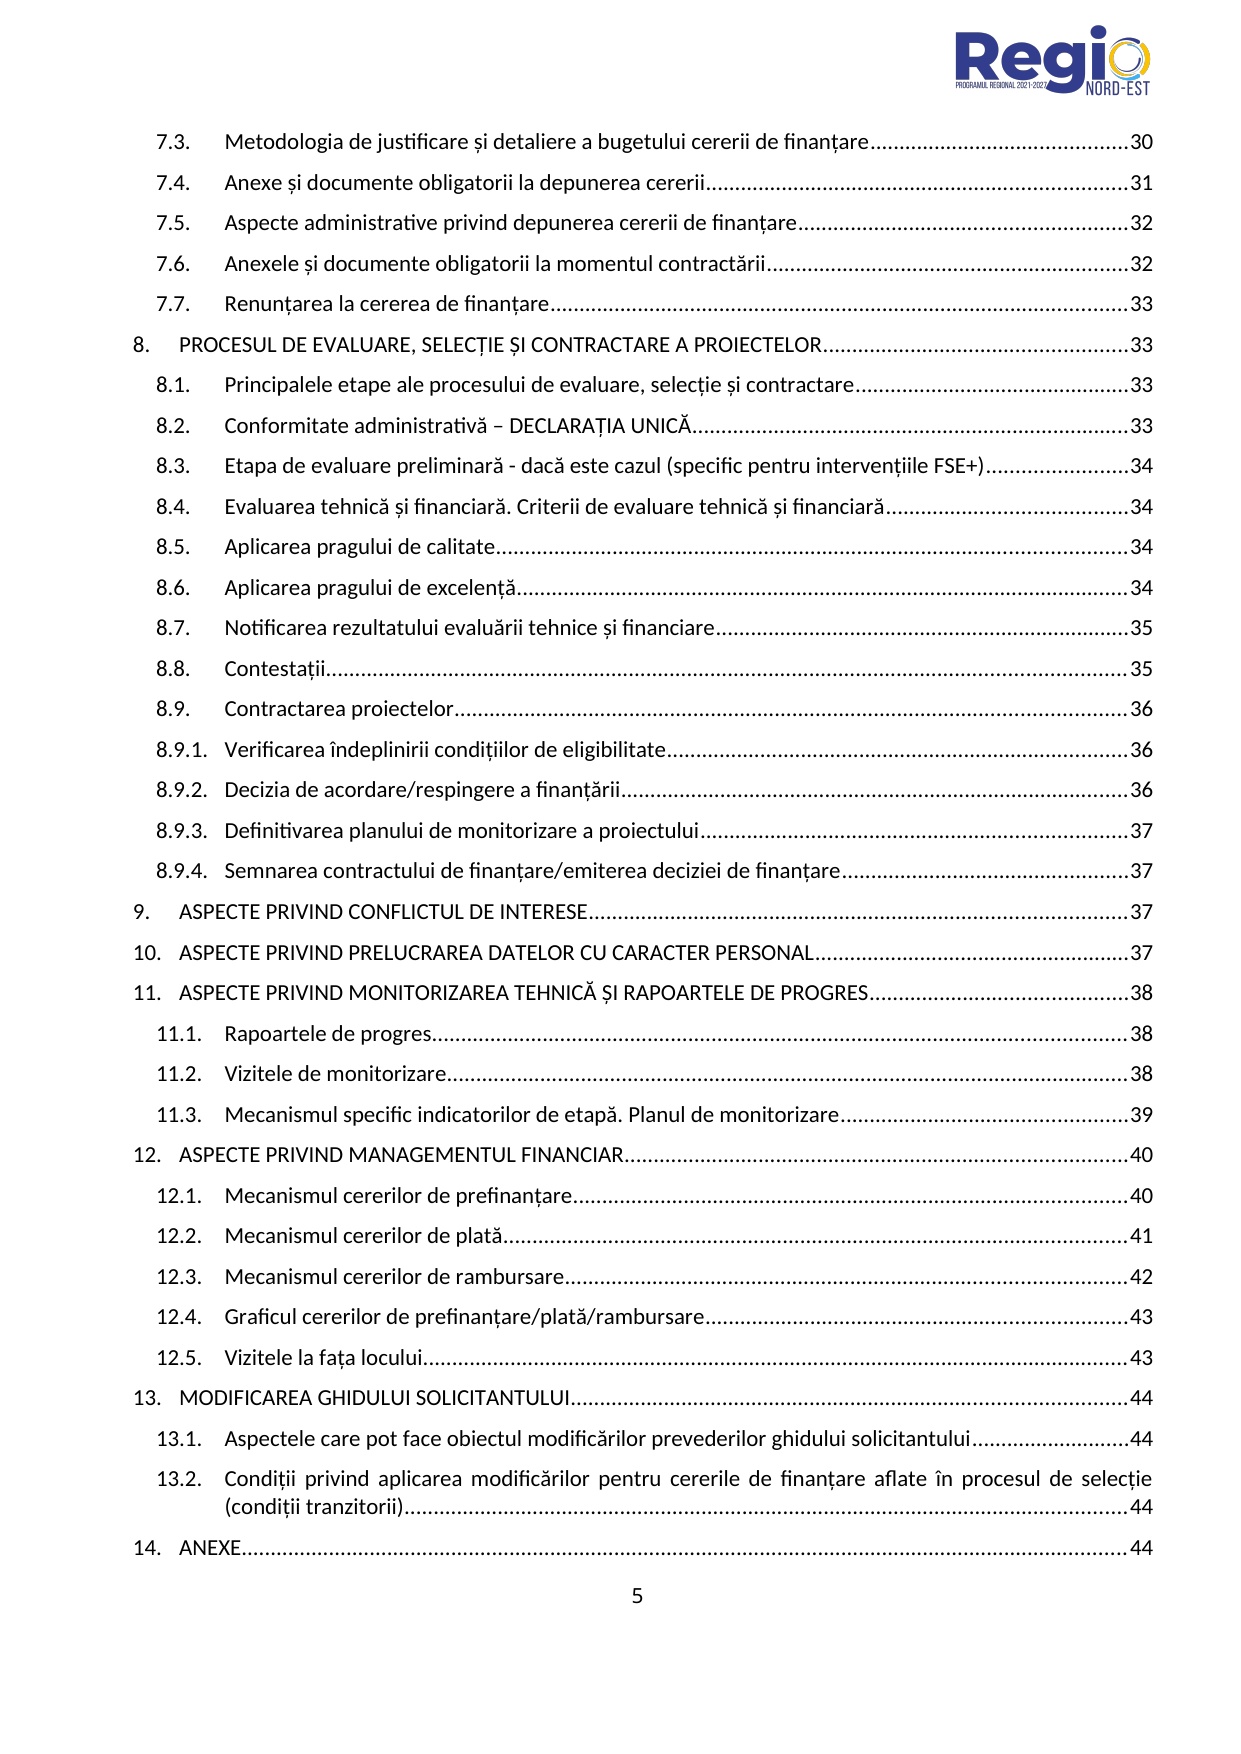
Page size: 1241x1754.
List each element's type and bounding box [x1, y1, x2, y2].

picture [952, 20, 1154, 99]
